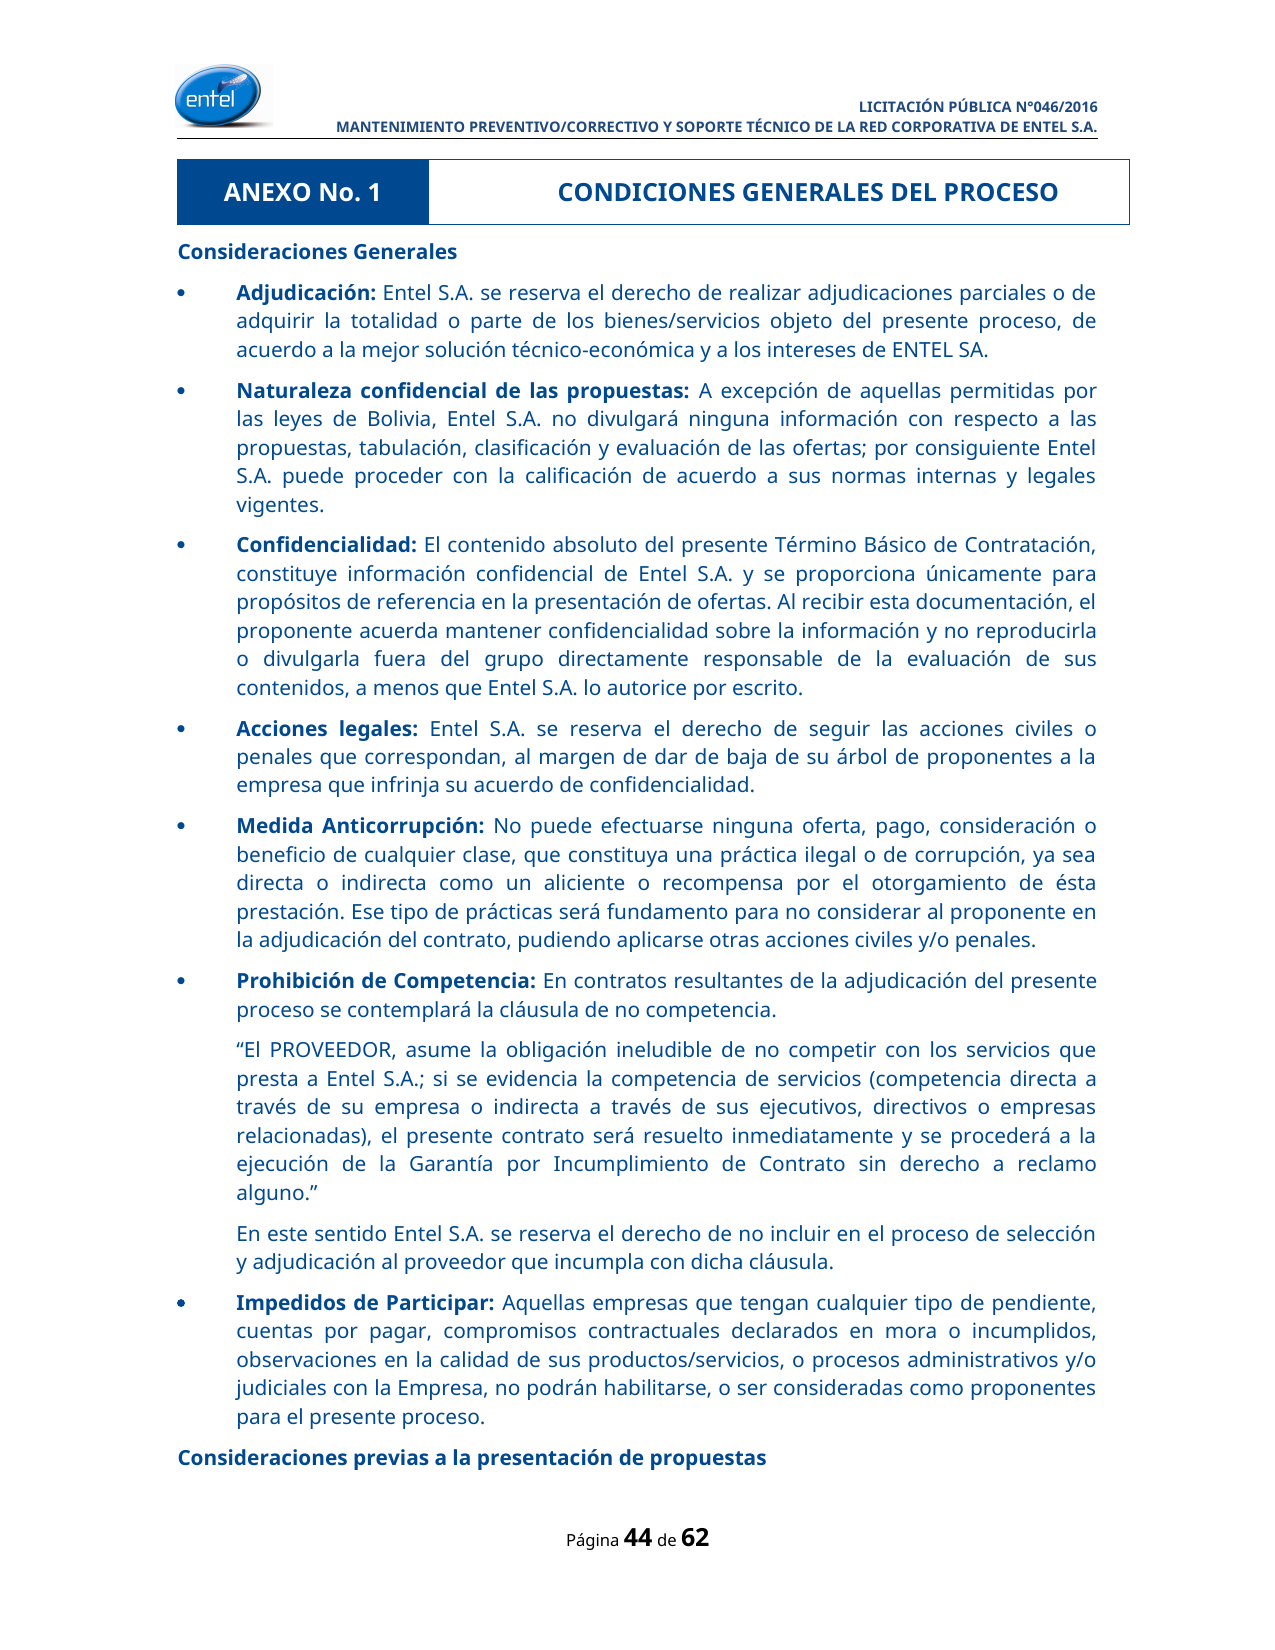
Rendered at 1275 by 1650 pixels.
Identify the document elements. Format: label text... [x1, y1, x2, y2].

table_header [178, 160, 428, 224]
list Confidencialidad: El contenido absoluto del presente Término Básico de Contratación, constituye información confidencial de Entel S.A. y se proporciona únicamente para propósitos de referencia en la presentación de ofertas. Al recibir esta documentación, el proponente acuerda mantener confidencialidad sobre la información y no reproducirla o divulgarla fuera del grupo directamente responsable de la evaluación de sus contenidos, a menos que Entel S.A. lo autorice por escrito. [177, 531, 1098, 701]
text En este sentido Entel S.A. se reserva el derecho de no incluir en el proceso de selección y adjudicación al proveedor que incumpla con dicha cláusula. [236, 1219, 1098, 1276]
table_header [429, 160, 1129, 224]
text Consideraciones previas a la presentación de propuestas [177, 1443, 1098, 1471]
text “El PROVEEDOR, asume la obligación ineludible de no competir con los servicios que presta a Entel S.A.; si se evidencia la competencia de servicios (competencia directa a través de su empresa o indirecta a través de sus ejecutivos, directivos o empresas relacionadas), el presente contrato será resuelto inmediatamente y se procederá a la ejecución de la Garantía por Incumplimiento de Contrato sin derecho a reclamo alguno.” [236, 1036, 1098, 1206]
list Impedidos de Participar: Aquellas empresas que tengan cualquier tipo de pendiente, cuentas por pagar, compromisos contractuales declarados en mora o incumplidos, observaciones en la calidad de sus productos/servicios, o procesos administrativos y/o judiciales con la Empresa, no podrán habilitarse, o ser consideradas como proponentes para el presente proceso. [177, 1288, 1098, 1430]
picture [174, 64, 274, 128]
list Adjudicación: Entel S.A. se reserva el derecho de realizar adjudicaciones parciales o de adquirir la totalidad o parte de los bienes/servicios objeto del presente proceso, de acuerdo a la mejor solución técnico-económica y a los intereses de ENTEL SA. [177, 278, 1098, 363]
list Prohibición de Competencia: En contratos resultantes de la adjudicación del presente proceso se contemplará la cláusula de no competencia. [177, 966, 1098, 1023]
list Acciones legales: Entel S.A. se reserva el derecho de seguir las acciones civiles o penales que correspondan, al margen de dar de baja de su árbol de proponentes a la empresa que infrinja su acuerdo de confidencialidad. [177, 714, 1098, 799]
list Naturaleza confidencial de las propuestas: A excepción de aquellas permitidas por las leyes de Bolivia, Entel S.A. no divulgará ninguna información con respecto a las propuestas, tabulación, clasificación y evaluación de las ofertas; por consiguiente Entel S.A. puede proceder con la calificación de acuerdo a sus normas internas y legales vigentes. [177, 376, 1098, 518]
list Medida Anticorrupción: No puede efectuarse ninguna oferta, pago, consideración o beneficio de cualquier clase, que constituya una práctica ilegal o de corrupción, ya sea directa o indirecta como un aliciente o recompensa por el otorgamiento de ésta prestación. Ese tipo de prácticas será fundamento para no considerar al proponente en la adjudicación del contrato, pudiendo aplicarse otras acciones civiles y/o penales. [177, 812, 1098, 954]
text Consideraciones Generales [177, 237, 1098, 266]
